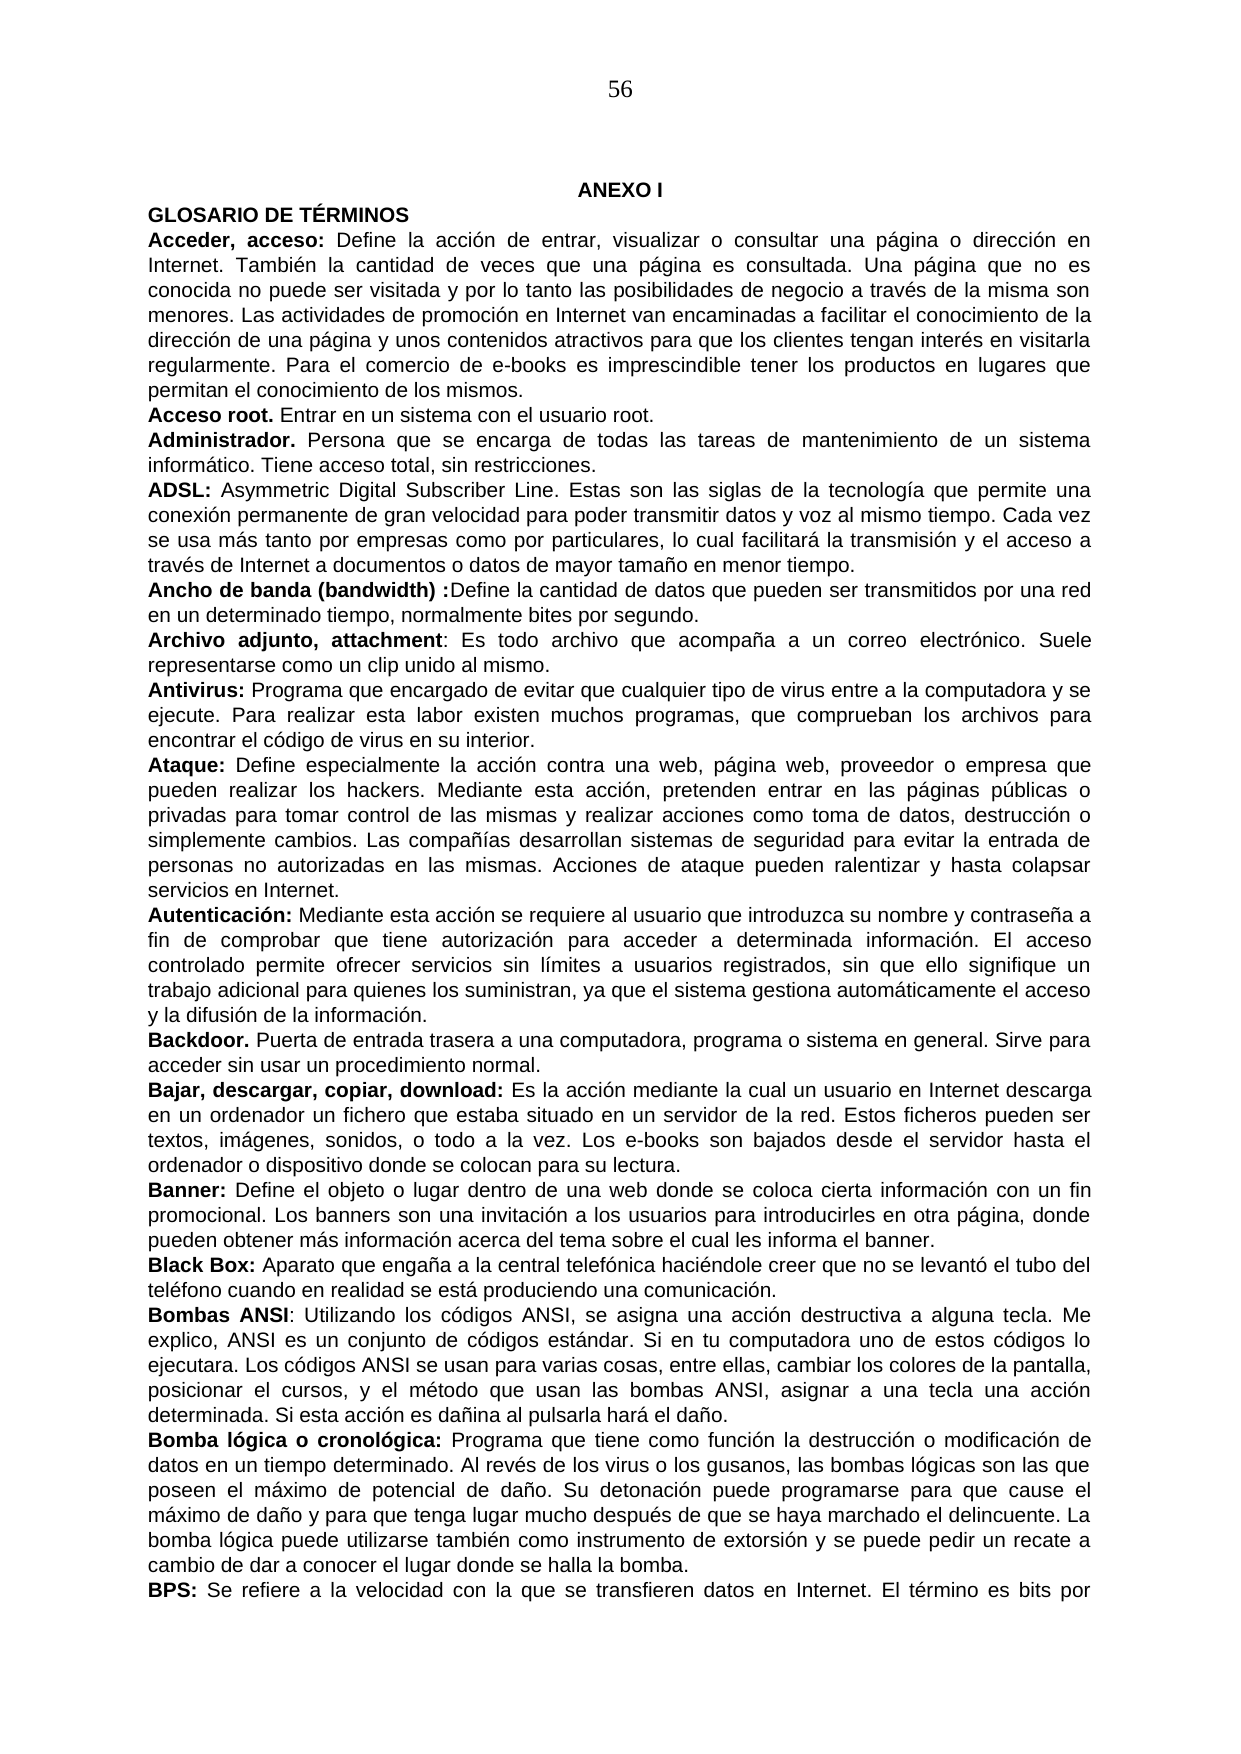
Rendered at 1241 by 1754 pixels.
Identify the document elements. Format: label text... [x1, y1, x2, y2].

text Acceder, acceso: Define la acción de entrar, visualizar o consultar una página o dirección en Internet. También la cantidad de veces que una página es consultada. Una página que no es conocida no puede ser visitada y por lo tanto las posibilidades de negocio a través de la misma son menores. Las actividades de promoción en Internet van encaminadas a facilitar el conocimiento de la dirección de una página y unos contenidos atractivos para que los clientes tengan interés en visitarla regularmente. Para el comercio de e-books es imprescindible tener los productos en lugares que permitan el conocimiento de los mismos. [148, 227, 1092, 402]
text Bomba lógica o cronológica: Programa que tiene como función la destrucción o modificación de datos en un tiempo determinado. Al revés de los virus o los gusanos, las bombas lógicas son las que poseen el máximo de potencial de daño. Su detonación puede programarse para que cause el máximo de daño y para que tenga lugar mucho después de que se haya marchado el delincuente. La bomba lógica puede utilizarse también como instrumento de extorsión y se puede pedir un recate a cambio de dar a conocer el lugar donde se halla la bomba. [148, 1427, 1092, 1577]
text ADSL: Asymmetric Digital Subscriber Line. Estas son las siglas de la tecnología que permite una conexión permanente de gran velocidad para poder transmitir datos y voz al mismo tiempo. Cada vez se usa más tanto por empresas como por particulares, lo cual facilitará la transmisión y el acceso a través de Internet a documentos o datos de mayor tamaño en menor tiempo. [148, 477, 1092, 577]
text Acceso root. Entrar en un sistema con el usuario root. [148, 402, 1092, 427]
text Banner: Define el objeto o lugar dentro de una web donde se coloca cierta información con un fin promocional. Los banners son una invitación a los usuarios para introducirles en otra página, donde pueden obtener más información acerca del tema sobre el cual les informa el banner. [148, 1177, 1092, 1252]
text Bombas ANSI: Utilizando los códigos ANSI, se asigna una acción destructiva a alguna tecla. Me explico, ANSI es un conjunto de códigos estándar. Si en tu computadora uno de estos códigos lo ejecutara. Los códigos ANSI se usan para varias cosas, entre ellas, cambiar los colores de la pantalla, posicionar el cursos, y el método que usan las bombas ANSI, asignar a una tecla una acción determinada. Si esta acción es dañina al pulsarla hará el daño. [148, 1302, 1092, 1427]
text Ancho de banda (bandwidth) :Define la cantidad de datos que pueden ser transmitidos por una red en un determinado tiempo, normalmente bites por segundo. [148, 577, 1092, 627]
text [148, 1577, 1092, 1602]
text Ataque: Define especialmente la acción contra una web, página web, proveedor o empresa que pueden realizar los hackers. Mediante esta acción, pretenden entrar en las páginas públicas o privadas para tomar control de las mismas y realizar acciones como toma de datos, destrucción o simplemente cambios. Las compañías desarrollan sistemas de seguridad para evitar la entrada de personas no autorizadas en las mismas. Acciones de ataque pueden ralentizar y hasta colapsar servicios en Internet. [148, 752, 1092, 902]
text Antivirus: Programa que encargado de evitar que cualquier tipo de virus entre a la computadora y se ejecute. Para realizar esta labor existen muchos programas, que comprueban los archivos para encontrar el código de virus en su interior. [148, 677, 1092, 752]
text Bajar, descargar, copiar, download: Es la acción mediante la cual un usuario en Internet descarga en un ordenador un fichero que estaba situado en un servidor de la red. Estos ficheros pueden ser textos, imágenes, sonidos, o todo a la vez. Los e-books son bajados desde el servidor hasta el ordenador o dispositivo donde se colocan para su lectura. [148, 1077, 1092, 1177]
text Autenticación: Mediante esta acción se requiere al usuario que introduzca su nombre y contraseña a fin de comprobar que tiene autorización para acceder a determinada información. El acceso controlado permite ofrecer servicios sin límites a usuarios registrados, sin que ello signifique un trabajo adicional para quienes los suministran, ya que el sistema gestiona automáticamente el acceso y la difusión de la información. [148, 902, 1092, 1027]
text GLOSARIO DE TÉRMINOS [148, 202, 1092, 227]
text Administrador. Persona que se encarga de todas las tareas de mantenimiento de un sistema informático. Tiene acceso total, sin restricciones. [148, 427, 1092, 477]
text ANEXO I [148, 177, 1092, 202]
text Archivo adjunto, attachment: Es todo archivo que acompaña a un correo electrónico. Suele representarse como un clip unido al mismo. [148, 627, 1092, 677]
text Backdoor. Puerta de entrada trasera a una computadora, programa o sistema en general. Sirve para acceder sin usar un procedimiento normal. [148, 1027, 1092, 1077]
text Black Box: Aparato que engaña a la central telefónica haciéndole creer que no se levantó el tubo del teléfono cuando en realidad se está produciendo una comunicación. [148, 1252, 1092, 1302]
